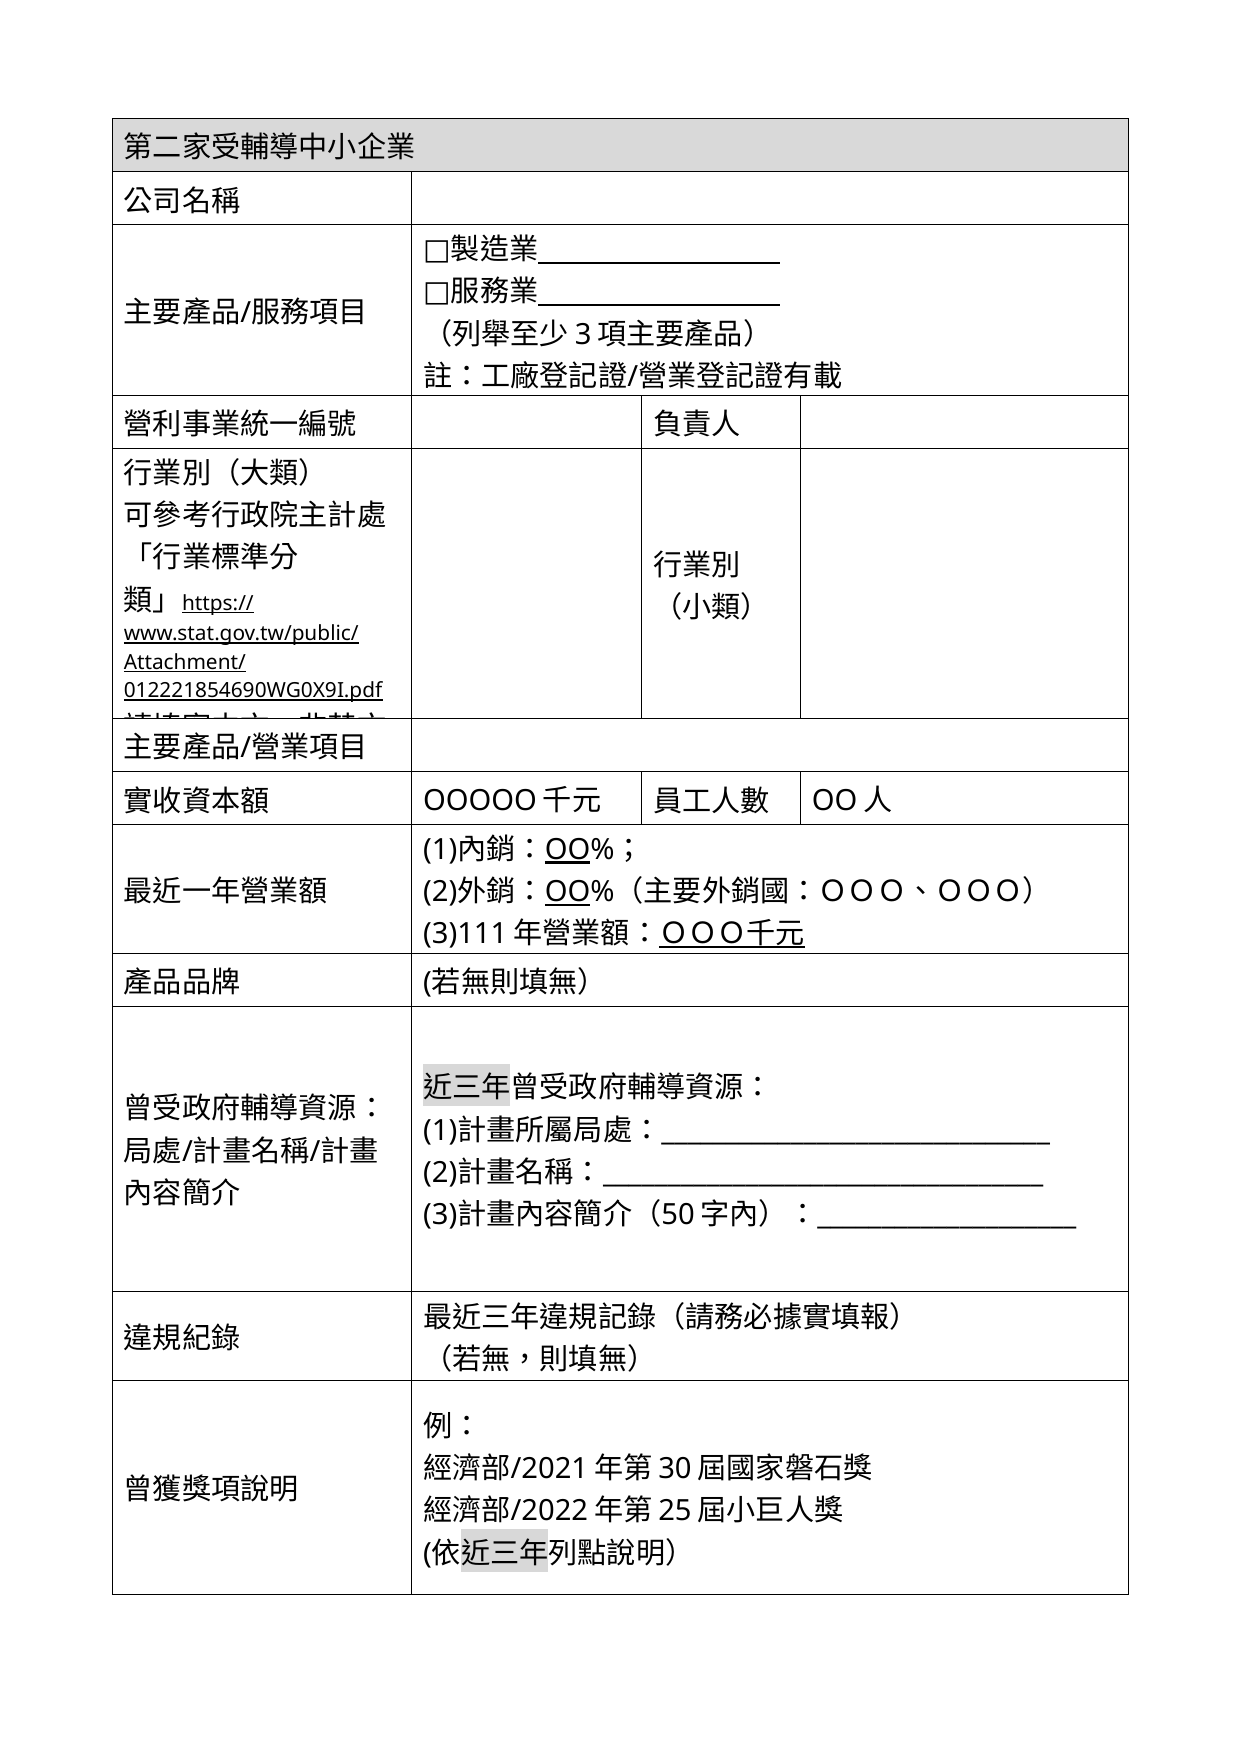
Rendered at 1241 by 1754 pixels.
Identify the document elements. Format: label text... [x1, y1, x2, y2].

table_cell [412, 172, 1128, 224]
table_cell 例： 經濟部/2021年第30屆國家磐石獎 經濟部/2022年第25屆小巨人獎 (依近三年列點說明） [412, 1381, 1128, 1594]
table_cell [801, 396, 1128, 448]
table_cell □製造業 □服務業 （列舉至少3項主要產品） 註：工廠登記證/營業登記證有載 [412, 225, 1128, 395]
table_cell 產品品牌 [113, 954, 411, 1006]
table_cell 最近一年營業額 [113, 825, 411, 952]
table_cell 第二家受輔導中小企業 [113, 119, 1128, 171]
table_cell 曾獲獎項說明 [113, 1381, 411, 1594]
table_cell 員工人數 [642, 772, 800, 824]
table_cell (若無則填無） [412, 954, 1128, 1006]
table_cell 負責人 [642, 396, 800, 448]
table_cell OOOOO千元 [412, 772, 641, 824]
table_cell [412, 719, 1128, 771]
table_cell 行業別 （小類） [642, 449, 800, 718]
table_cell 公司名稱 [113, 172, 411, 224]
table_cell 主要產品/營業項目 [113, 719, 411, 771]
table_cell 最近三年違規記錄（請務必據實填報） （若無，則填無） [412, 1292, 1128, 1379]
table_cell [801, 449, 1128, 718]
table_cell 主要產品/服務項目 [113, 225, 411, 395]
table_cell 營利事業統一編號 [113, 396, 411, 448]
table_cell 違規紀錄 [113, 1292, 411, 1379]
table_cell [412, 396, 641, 448]
table_cell [412, 449, 641, 718]
table_cell 行業別（大類） 可參考行政院主計處「行業標準分類」https://www.stat.gov.tw/public/Attachment/012221854690WG0X9I.pdf 請填寫中文，非英文數字代碼 [113, 449, 411, 718]
table_cell (1)內銷：OO%； (2)外銷：OO%（主要外銷國：ＯＯＯ、ＯＯＯ） (3)111年營業額：ＯＯＯ千元 [412, 825, 1128, 952]
table_cell 曾受政府輔導資源：局處/計畫名稱/計畫內容簡介 [113, 1007, 411, 1291]
table_cell 近三年曾受政府輔導資源： (1)計畫所屬局處：______________________________ (2)計畫名稱：__________________________________ (3)計畫內容簡介（50字內）：____________________ [412, 1007, 1128, 1291]
table_cell 實收資本額 [113, 772, 411, 824]
table_cell OO人 [801, 772, 1128, 824]
